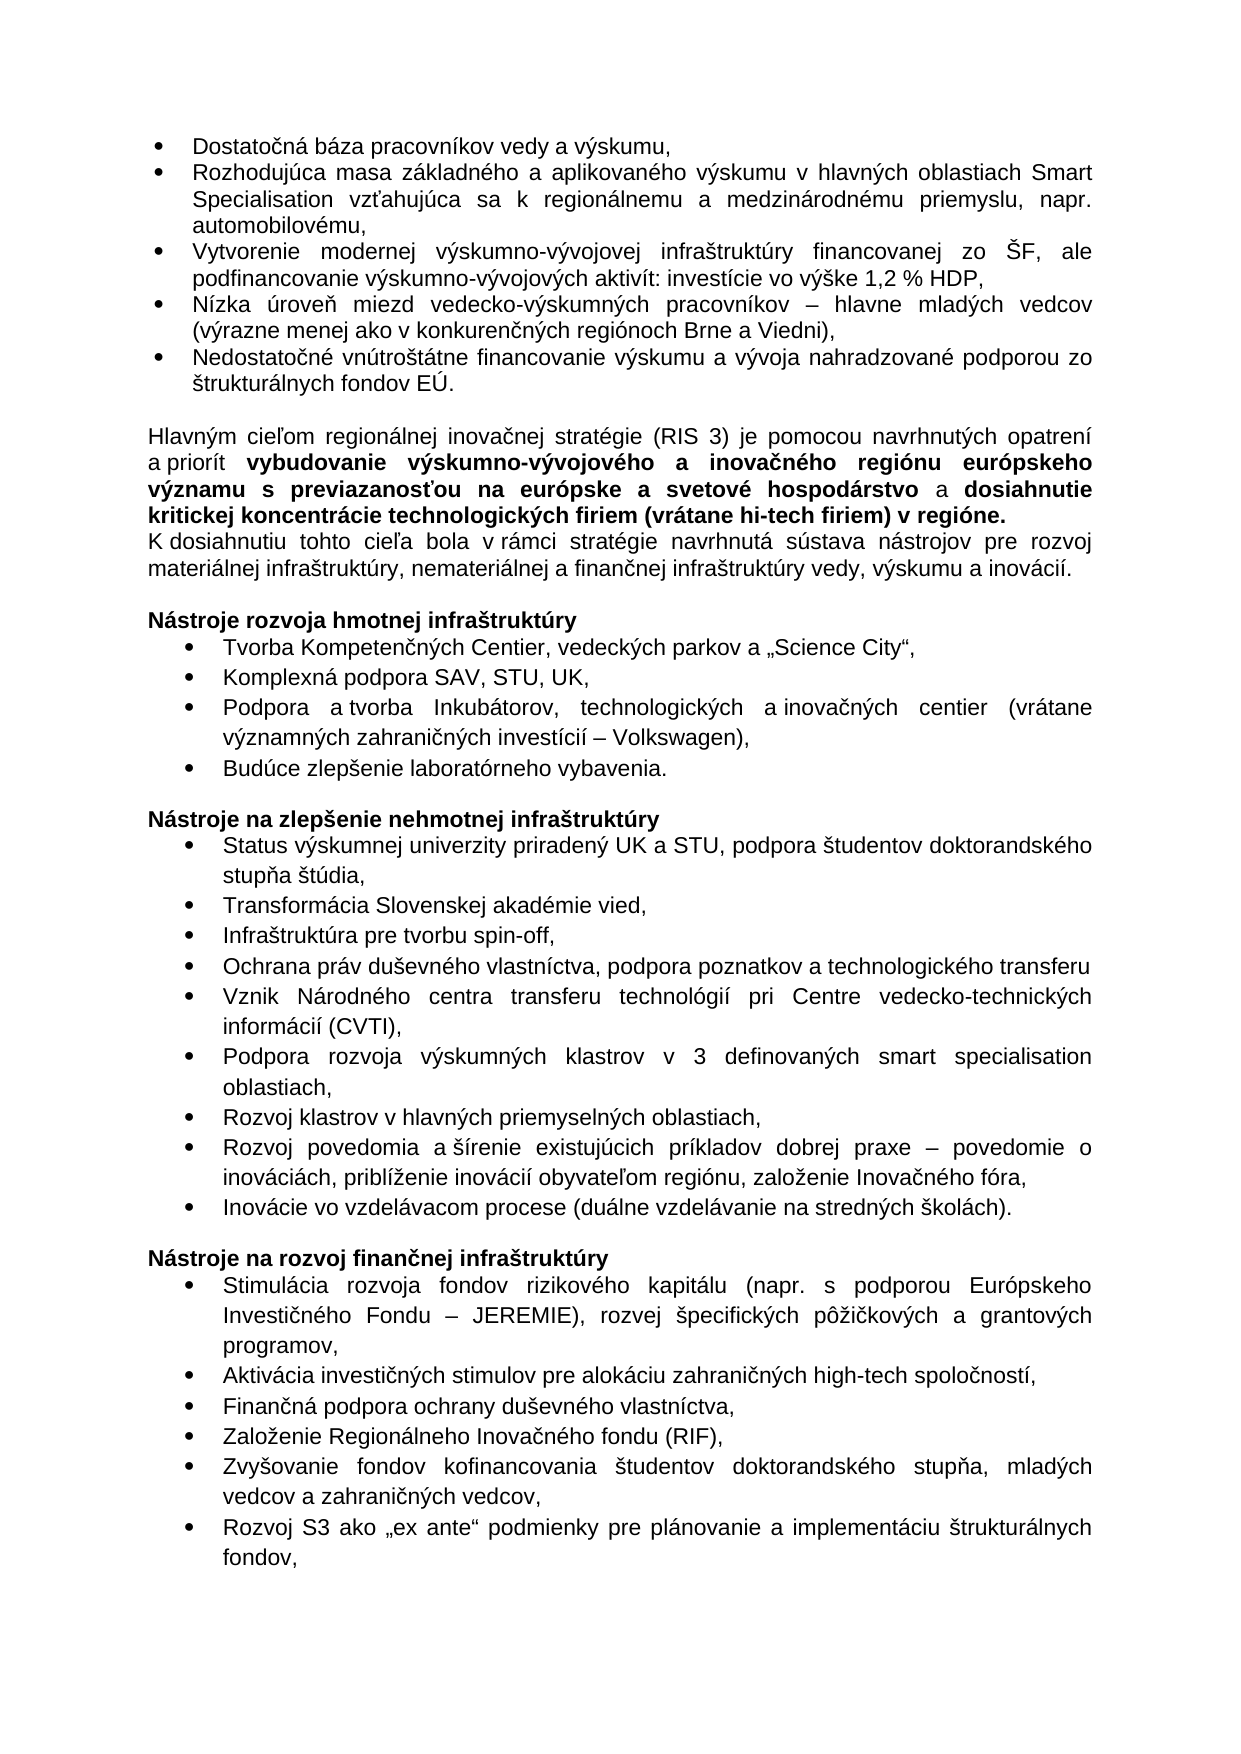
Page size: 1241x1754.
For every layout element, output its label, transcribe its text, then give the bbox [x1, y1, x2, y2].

list Rozhodujúca masa základného a aplikovaného výskumu v hlavných oblastiach Smart Specialisation vzťahujúca sa k regionálnemu a medzinárodnému priemyslu, napr. automobilovému, [154, 159, 1093, 238]
list Vytvorenie modernej výskumno-vývojovej infraštruktúry financovanej zo ŠF, ale podfinancovanie výskumno-vývojových aktivít: investície vo výške 1,2 % HDP, [154, 238, 1093, 291]
list Tvorba Kompetenčných Centier, vedeckých parkov a „Science City“, [185, 634, 1093, 660]
list Ochrana práv duševného vlastníctva, podpora poznatkov a technologického transferu [185, 953, 1093, 979]
list Stimulácia rozvoja fondov rizikového kapitálu (napr. s podporou Európskeho Investičného Fondu – JEREMIE), rozvej špecifických pôžičkových a grantových programov, [185, 1272, 1093, 1358]
text Hlavným cieľom regionálnej inovačnej stratégie (RIS 3) je pomocou navrhnutých opatrení a priorít vybudovanie výskumno-vývojového a inovačného regiónu európskeho významu s previazanosťou na európske a svetové hospodárstvo a dosiahnutie kritickej koncentrácie technologických firiem (vrátane hi-tech firiem) v regióne. [148, 423, 1093, 528]
list Rozvoj S3 ako „ex ante“ podmienky pre plánovanie a implementáciu štrukturálnych fondov, [185, 1513, 1093, 1570]
text K dosiahnutiu tohto cieľa bola v rámci stratégie navrhnutá sústava nástrojov pre rozvoj materiálnej infraštruktúry, nemateriálnej a finančnej infraštruktúry vedy, výskumu a inovácií. [148, 528, 1093, 581]
list Založenie Regionálneho Inovačného fondu (RIF), [185, 1423, 1093, 1449]
list Transformácia Slovenskej akadémie vied, [185, 892, 1093, 919]
list Status výskumnej univerzity priradený UK a STU, podpora študentov doktorandského stupňa štúdia, [185, 832, 1093, 888]
list Finančná podpora ochrany duševného vlastníctva, [185, 1393, 1093, 1419]
text Nástroje na rozvoj finančnej infraštruktúry [148, 1245, 1093, 1272]
list Aktivácia investičných stimulov pre alokáciu zahraničných high-tech spoločností, [185, 1362, 1093, 1389]
list Dostatočná báza pracovníkov vedy a výskumu, [154, 133, 1093, 159]
list Zvyšovanie fondov kofinancovania študentov doktorandského stupňa, mladých vedcov a zahraničných vedcov, [185, 1453, 1093, 1509]
list Rozvoj povedomia a šírenie existujúcich príkladov dobrej praxe – povedomie o inováciách, priblíženie inovácií obyvateľom regiónu, založenie Inovačného fóra, [185, 1134, 1093, 1191]
text Nástroje rozvoja hmotnej infraštruktúry [148, 607, 1093, 634]
list Nízka úroveň miezd vedecko-výskumných pracovníkov – hlavne mladých vedcov (výrazne menej ako v konkurenčných regiónoch Brne a Viedni), [154, 291, 1093, 344]
list Vznik Národného centra transferu technológií pri Centre vedecko-technických informácií (CVTI), [185, 983, 1093, 1039]
list Komplexná podpora SAV, STU, UK, [185, 664, 1093, 690]
list Budúce zlepšenie laboratórneho vybavenia. [185, 754, 1093, 781]
list Inovácie vo vzdelávacom procese (duálne vzdelávanie na stredných školách). [185, 1194, 1093, 1221]
text Nástroje na zlepšenie nehmotnej infraštruktúry [148, 806, 1093, 832]
list Rozvoj klastrov v hlavných priemyselných oblastiach, [185, 1104, 1093, 1130]
list Infraštruktúra pre tvorbu spin-off, [185, 922, 1093, 949]
list Podpora a tvorba Inkubátorov, technologických a inovačných centier (vrátane významných zahraničných investícií – Volkswagen), [185, 694, 1093, 751]
list Podpora rozvoja výskumných klastrov v 3 definovaných smart specialisation oblastiach, [185, 1043, 1093, 1100]
list Nedostatočné vnútroštátne financovanie výskumu a vývoja nahradzované podporou zo štrukturálnych fondov EÚ. [154, 344, 1093, 396]
